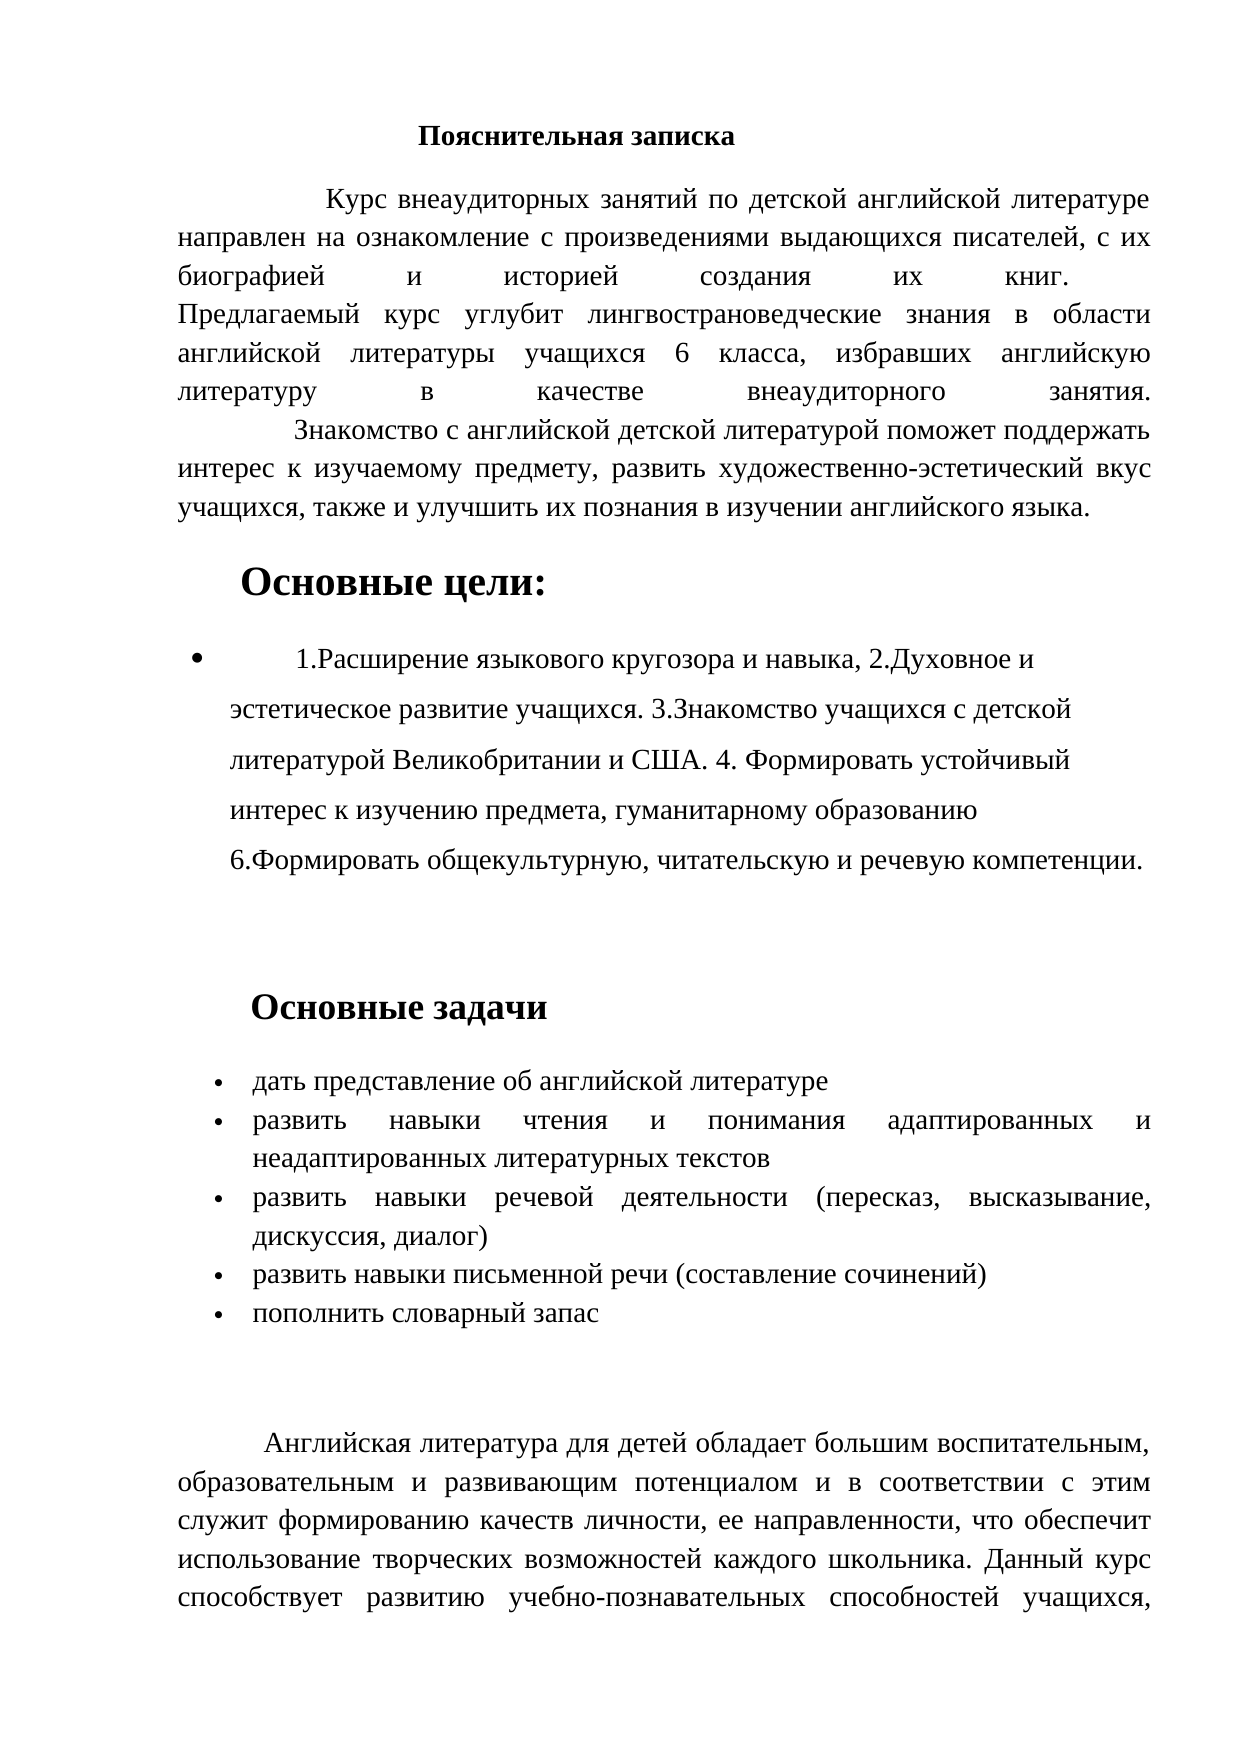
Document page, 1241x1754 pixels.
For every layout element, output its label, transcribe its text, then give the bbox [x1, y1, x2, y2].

list развить навыки письменной речи (составление сочинений) [215, 1256, 1152, 1290]
text Пояснительная записка [177, 118, 1152, 152]
text Курс внеаудиторных занятий по детской английской литературе направлен на ознакомление с произведениями выдающихся писателей, с их биографией и историей создания их книг. Предлагаемый курс углубит лингвострановедческие знания в области английской литературы учащихся 6 класса, избравших английскую литературу в качестве внеаудиторного занятия. Знакомство с английской детской литературой поможет поддержать интерес к изучаемому предмету, развить художественно-эстетический вкус учащихся, также и улучшить их познания в изучении английского языка. [177, 181, 1152, 523]
list пополнить словарный запас [215, 1295, 1152, 1328]
list дать представление об английской литературе [215, 1063, 1152, 1097]
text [177, 1425, 1152, 1613]
list развить навыки речевой деятельности (пересказ, высказывание, дискуссия, диалог) [215, 1179, 1152, 1251]
list 1.Расширение языкового кругозора и навыка, 2.Духовное и эстетическое развитие учащихся. 3.Знакомство учащихся с детской литературой Великобритании и США. 4. Формировать устойчивый интерес к изучению предмета, гуманитарному образованию 6.Формировать общекультурную, читательскую и речевую компетенции. [192, 641, 1152, 876]
list развить навыки чтения и понимания адаптированных и неадаптированных литературных текстов [215, 1102, 1152, 1174]
text Основные цели: [177, 557, 1152, 605]
text Основные задачи [177, 985, 1152, 1028]
